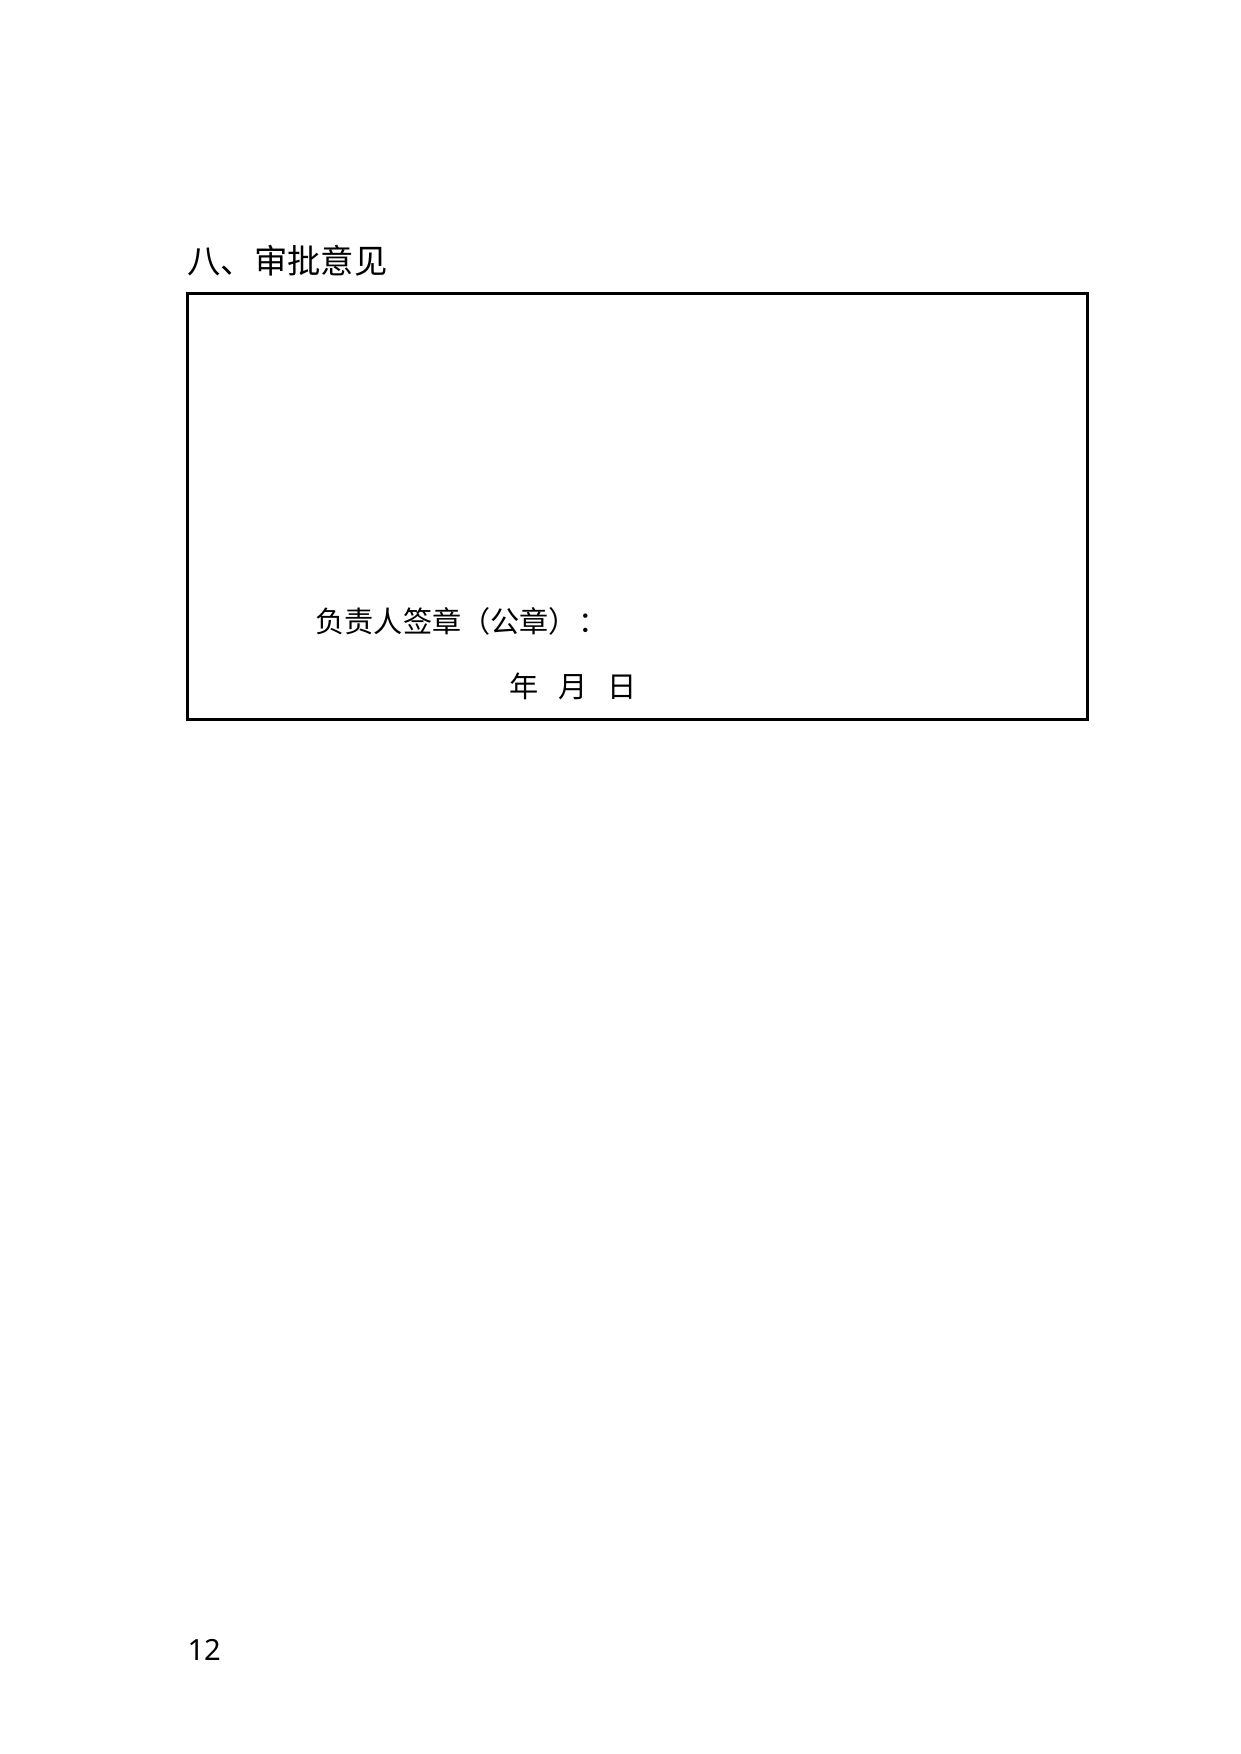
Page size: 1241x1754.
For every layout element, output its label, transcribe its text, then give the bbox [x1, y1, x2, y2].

table_header 负责人签章（公章）： 年 月 日 [189, 295, 1086, 718]
text 八、审批意见 [187, 227, 1053, 292]
